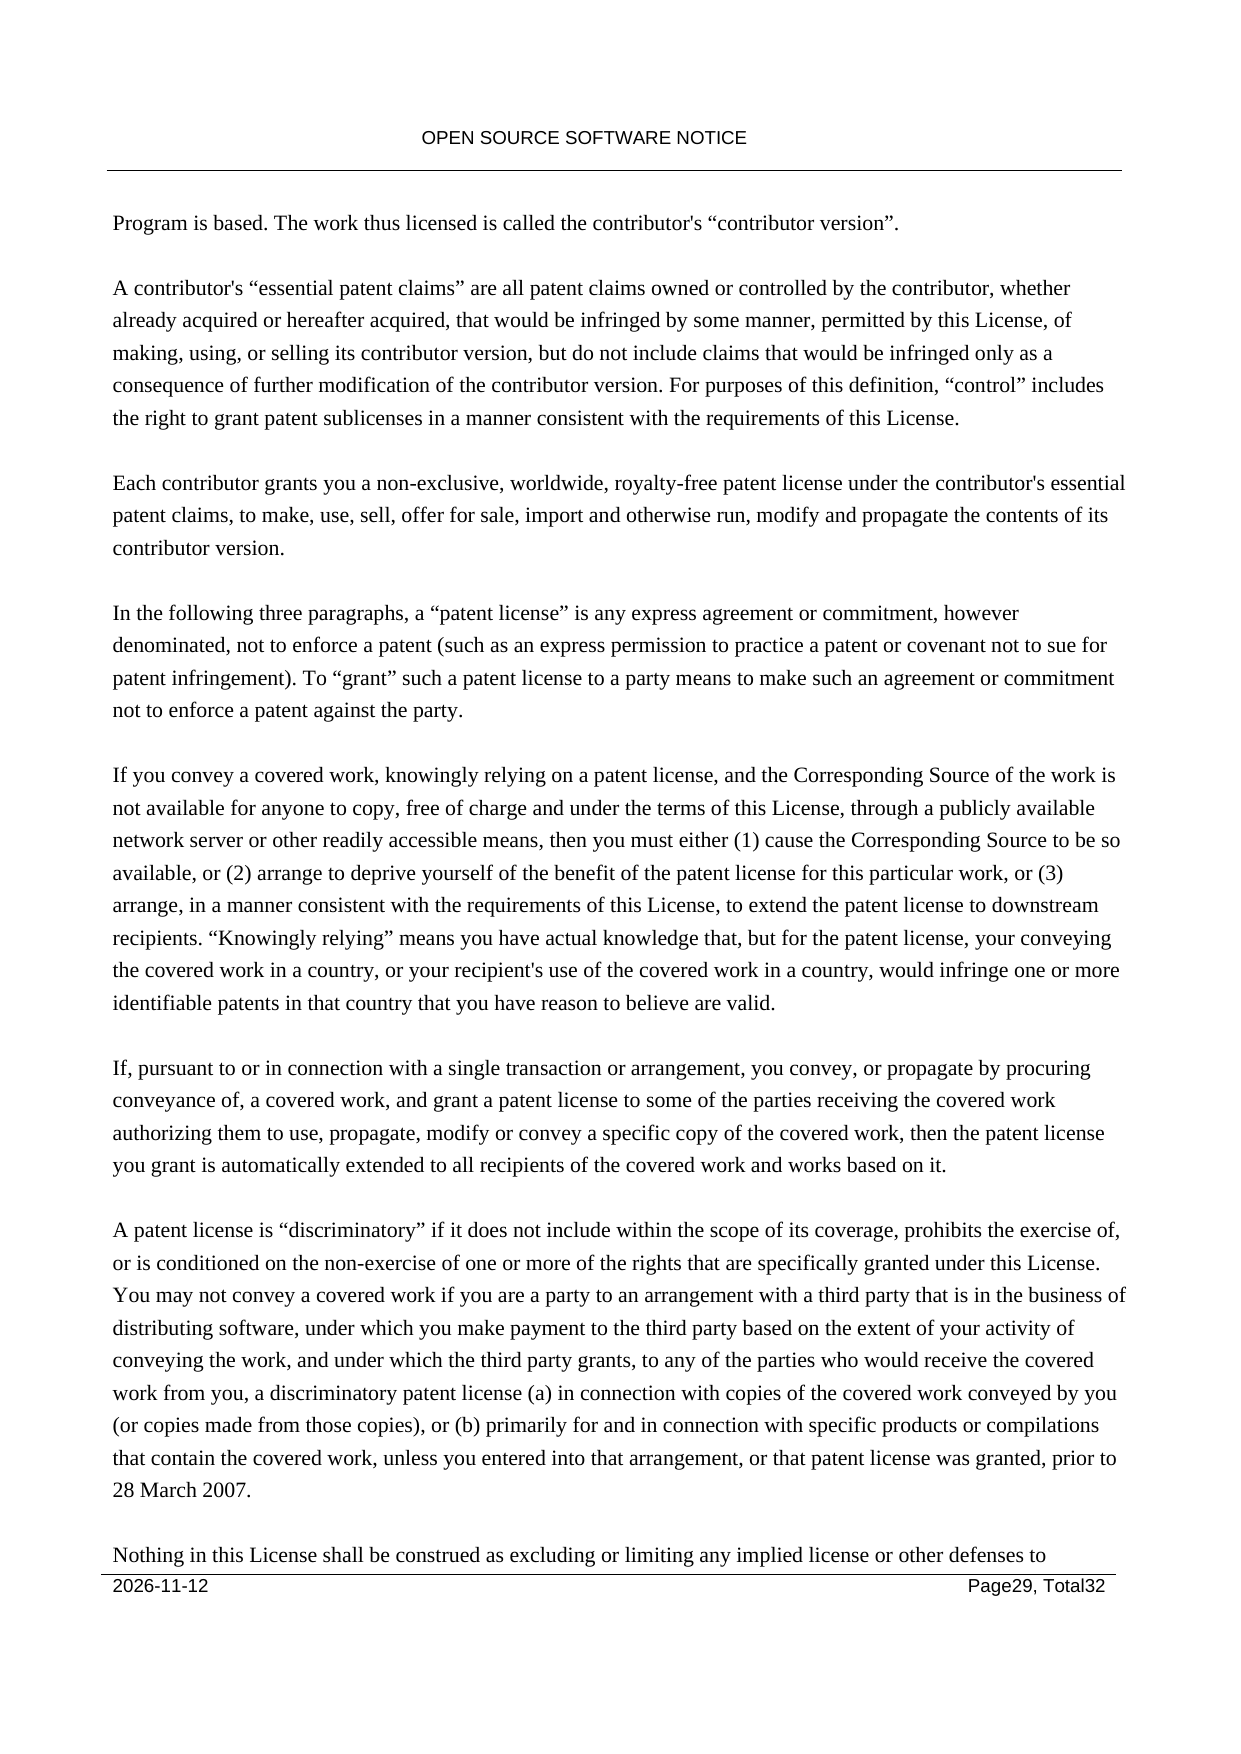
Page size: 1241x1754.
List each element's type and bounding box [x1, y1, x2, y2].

text [112, 206, 1128, 1571]
